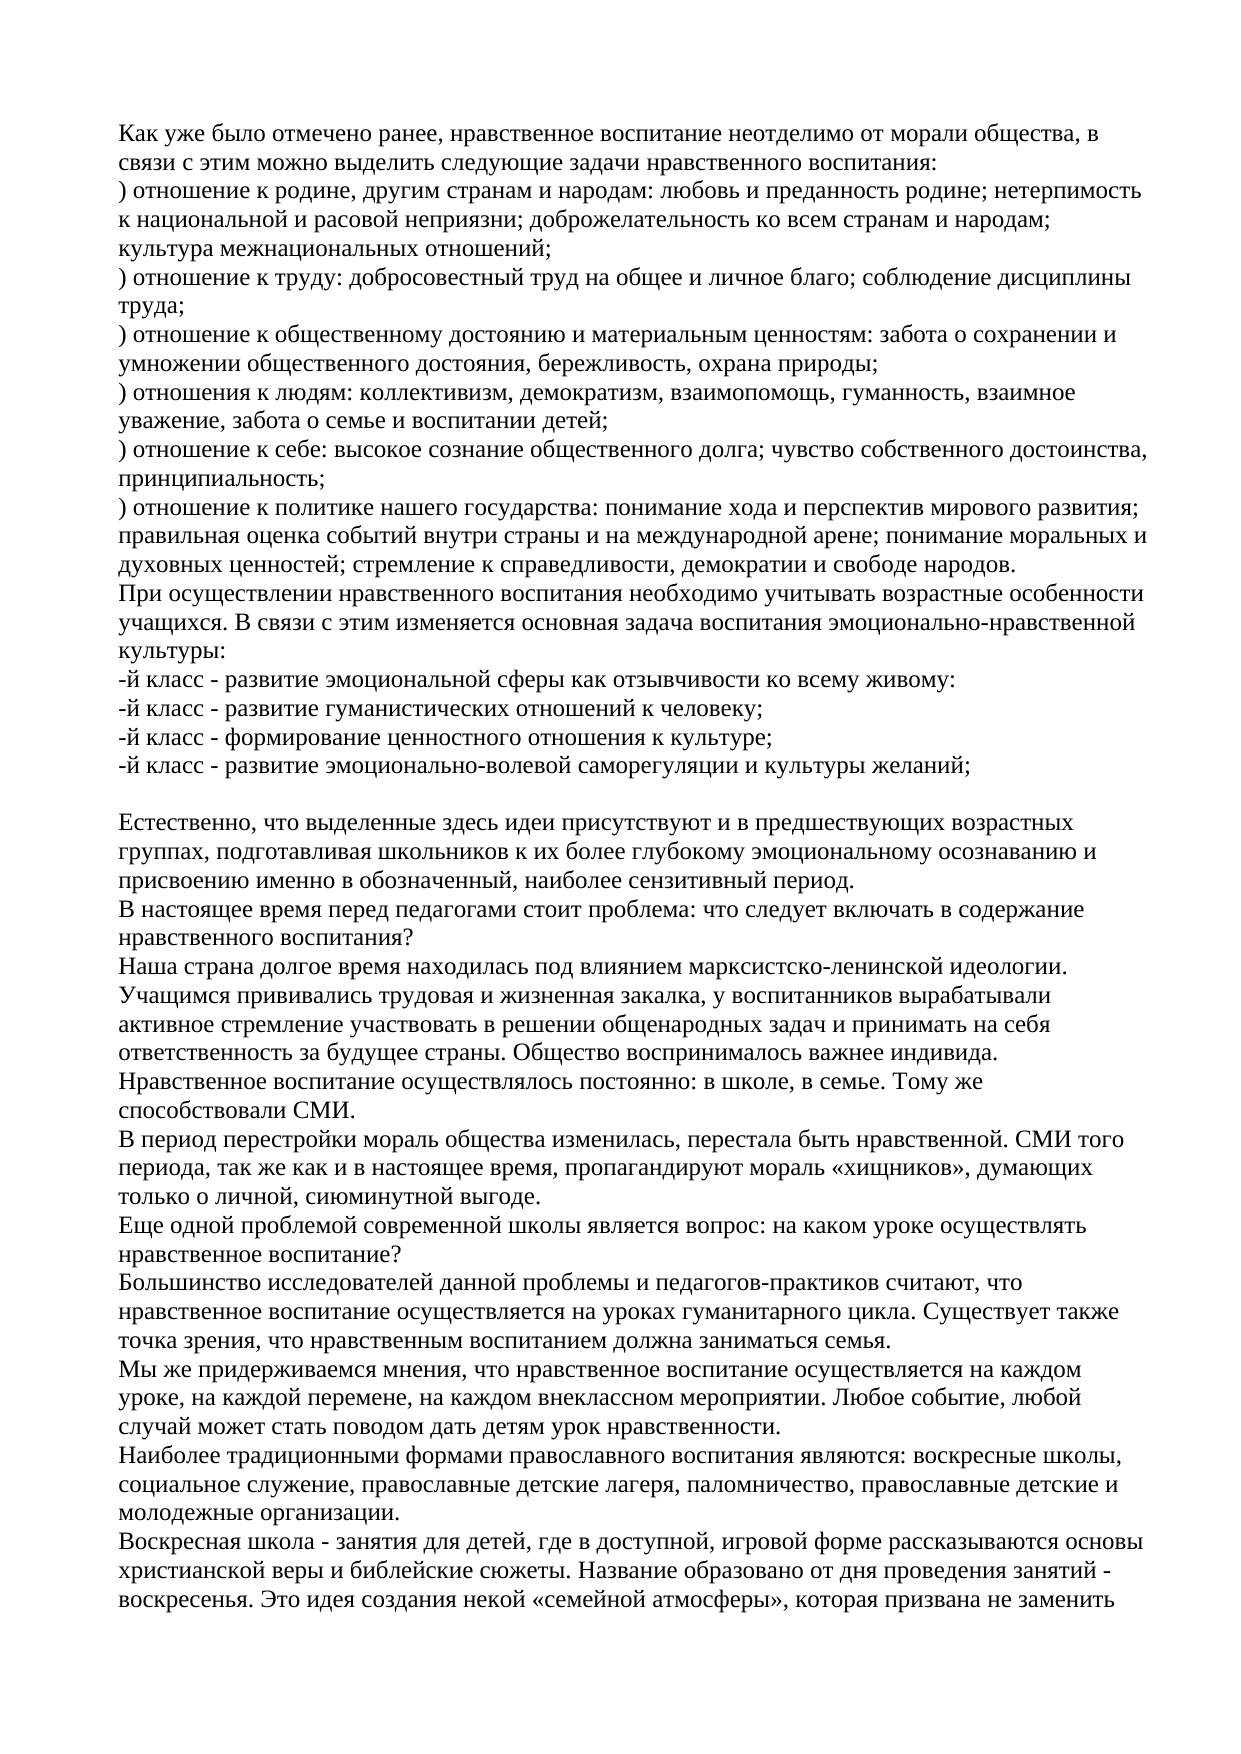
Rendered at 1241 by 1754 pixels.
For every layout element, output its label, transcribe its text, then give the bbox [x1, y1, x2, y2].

text Естественно, что выделенные здесь идеи присутствуют и в предшествующих возрастных группах, подготавливая школьников к их более глубокому эмоциональному осознаванию и присвоению именно в обозначенный, наиболее сензитивный период. [118, 807, 1152, 894]
text Наша страна долгое время находилась под влиянием марксистско-ленинской идеологии. Учащимся прививались трудовая и жизненная закалка, у воспитанников вырабатывали активное стремление участвовать в решении общенародных задач и принимать на себя ответственность за будущее страны. Общество воспринималось важнее индивида. Нравственное воспитание осуществлялось постоянно: в школе, в семье. Тому же способствовали СМИ. [118, 951, 1152, 1124]
text ) отношения к людям: коллективизм, демократизм, взаимопомощь, гуманность, взаимное уважение, забота о семье и воспитании детей; [118, 377, 1152, 434]
text -й класс - развитие эмоциональной сферы как отзывчивости ко всему живому: [118, 664, 1152, 693]
text Мы же придерживаемся мнения, что нравственное воспитание осуществляется на каждом уроке, на каждой перемене, на каждом внеклассном мероприятии. Любое событие, любой случай может стать поводом дать детям урок нравственности. [118, 1354, 1152, 1440]
text Как уже было отмечено ранее, нравственное воспитание неотделимо от морали общества, в связи с этим можно выделить следующие задачи нравственного воспитания: [118, 118, 1152, 176]
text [118, 1526, 1152, 1612]
text Наиболее традиционными формами православного воспитания являются: воскресные школы, социальное служение, православные детские лагеря, паломничество, православные детские и молодежные организации. [118, 1440, 1152, 1526]
text ) отношение к общественному достоянию и материальным ценностям: забота о сохранении и умножении общественного достояния, бережливость, охрана природы; [118, 319, 1152, 377]
text Еще одной проблемой современной школы является вопрос: на каком уроке осуществлять нравственное воспитание? [118, 1210, 1152, 1267]
text ) отношение к себе: высокое сознание общественного долга; чувство собственного достоинства, принципиальность; [118, 434, 1152, 492]
text В настоящее время перед педагогами стоит проблема: что следует включать в содержание нравственного воспитания? [118, 894, 1152, 951]
text Большинство исследователей данной проблемы и педагогов-практиков считают, что нравственное воспитание осуществляется на уроках гуманитарного цикла. Существует также точка зрения, что нравственным воспитанием должна заниматься семья. [118, 1267, 1152, 1354]
text При осуществлении нравственного воспитания необходимо учитывать возрастные особенности учащихся. В связи с этим изменяется основная задача воспитания эмоционально-нравственной культуры: [118, 578, 1152, 664]
text ) отношение к политике нашего государства: понимание хода и перспектив мирового развития; правильная оценка событий внутри страны и на международной арене; понимание моральных и духовных ценностей; стремление к справедливости, демократии и свободе народов. [118, 492, 1152, 578]
text -й класс - формирование ценностного отношения к культуре; [118, 722, 1152, 751]
text -й класс - развитие эмоционально-волевой саморегуляции и культуры желаний; [118, 751, 1152, 779]
text -й класс - развитие гуманистических отношений к человеку; [118, 693, 1152, 722]
text ) отношение к труду: добросовестный труд на общее и личное благо; соблюдение дисциплины труда; [118, 262, 1152, 319]
text ) отношение к родине, другим странам и народам: любовь и преданность родине; нетерпимость к национальной и расовой неприязни; доброжелательность ко всем странам и народам; культура межнациональных отношений; [118, 176, 1152, 262]
text В период перестройки мораль общества изменилась, перестала быть нравственной. СМИ того периода, так же как и в настоящее время, пропагандируют мораль «хищников», думающих только о личной, сиюминутной выгоде. [118, 1124, 1152, 1210]
